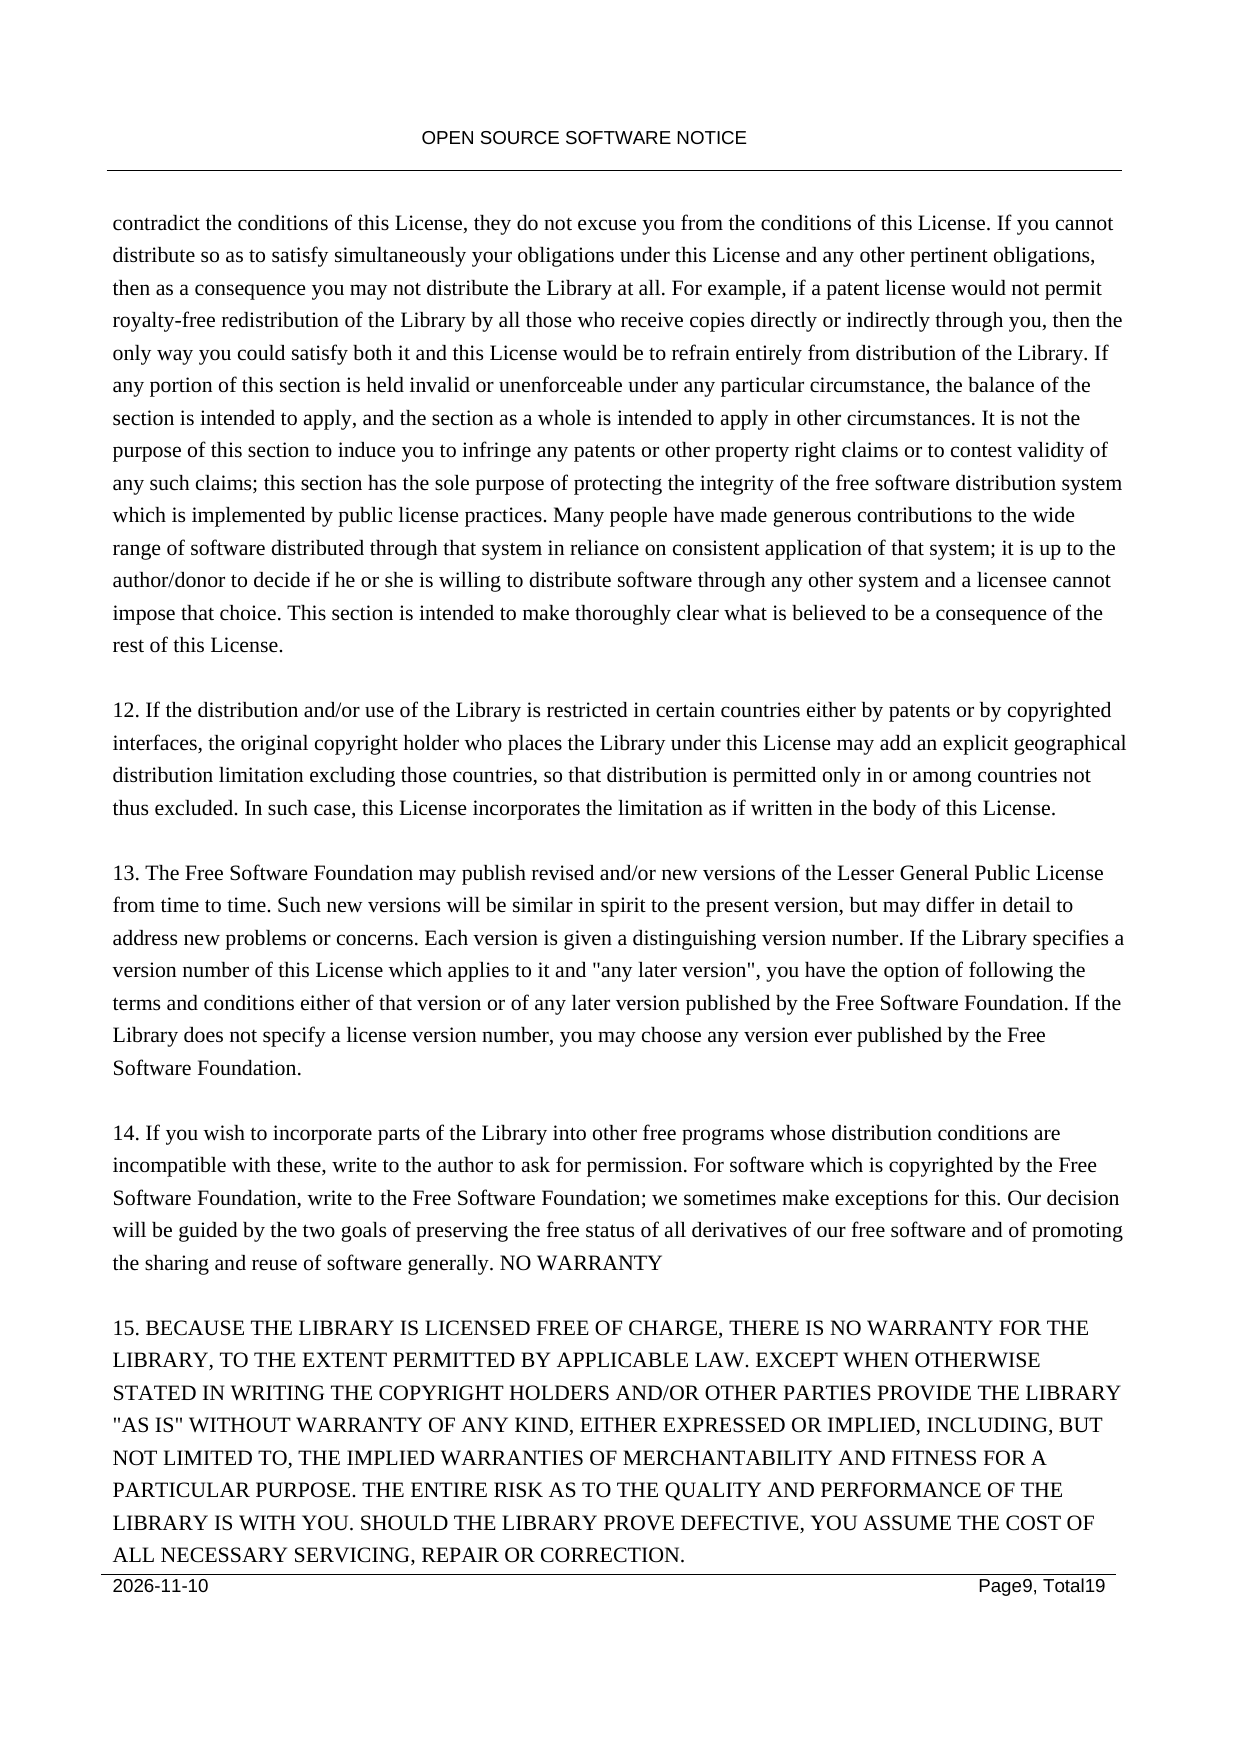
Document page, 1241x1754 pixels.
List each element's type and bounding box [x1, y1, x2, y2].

text [112, 206, 1128, 1571]
